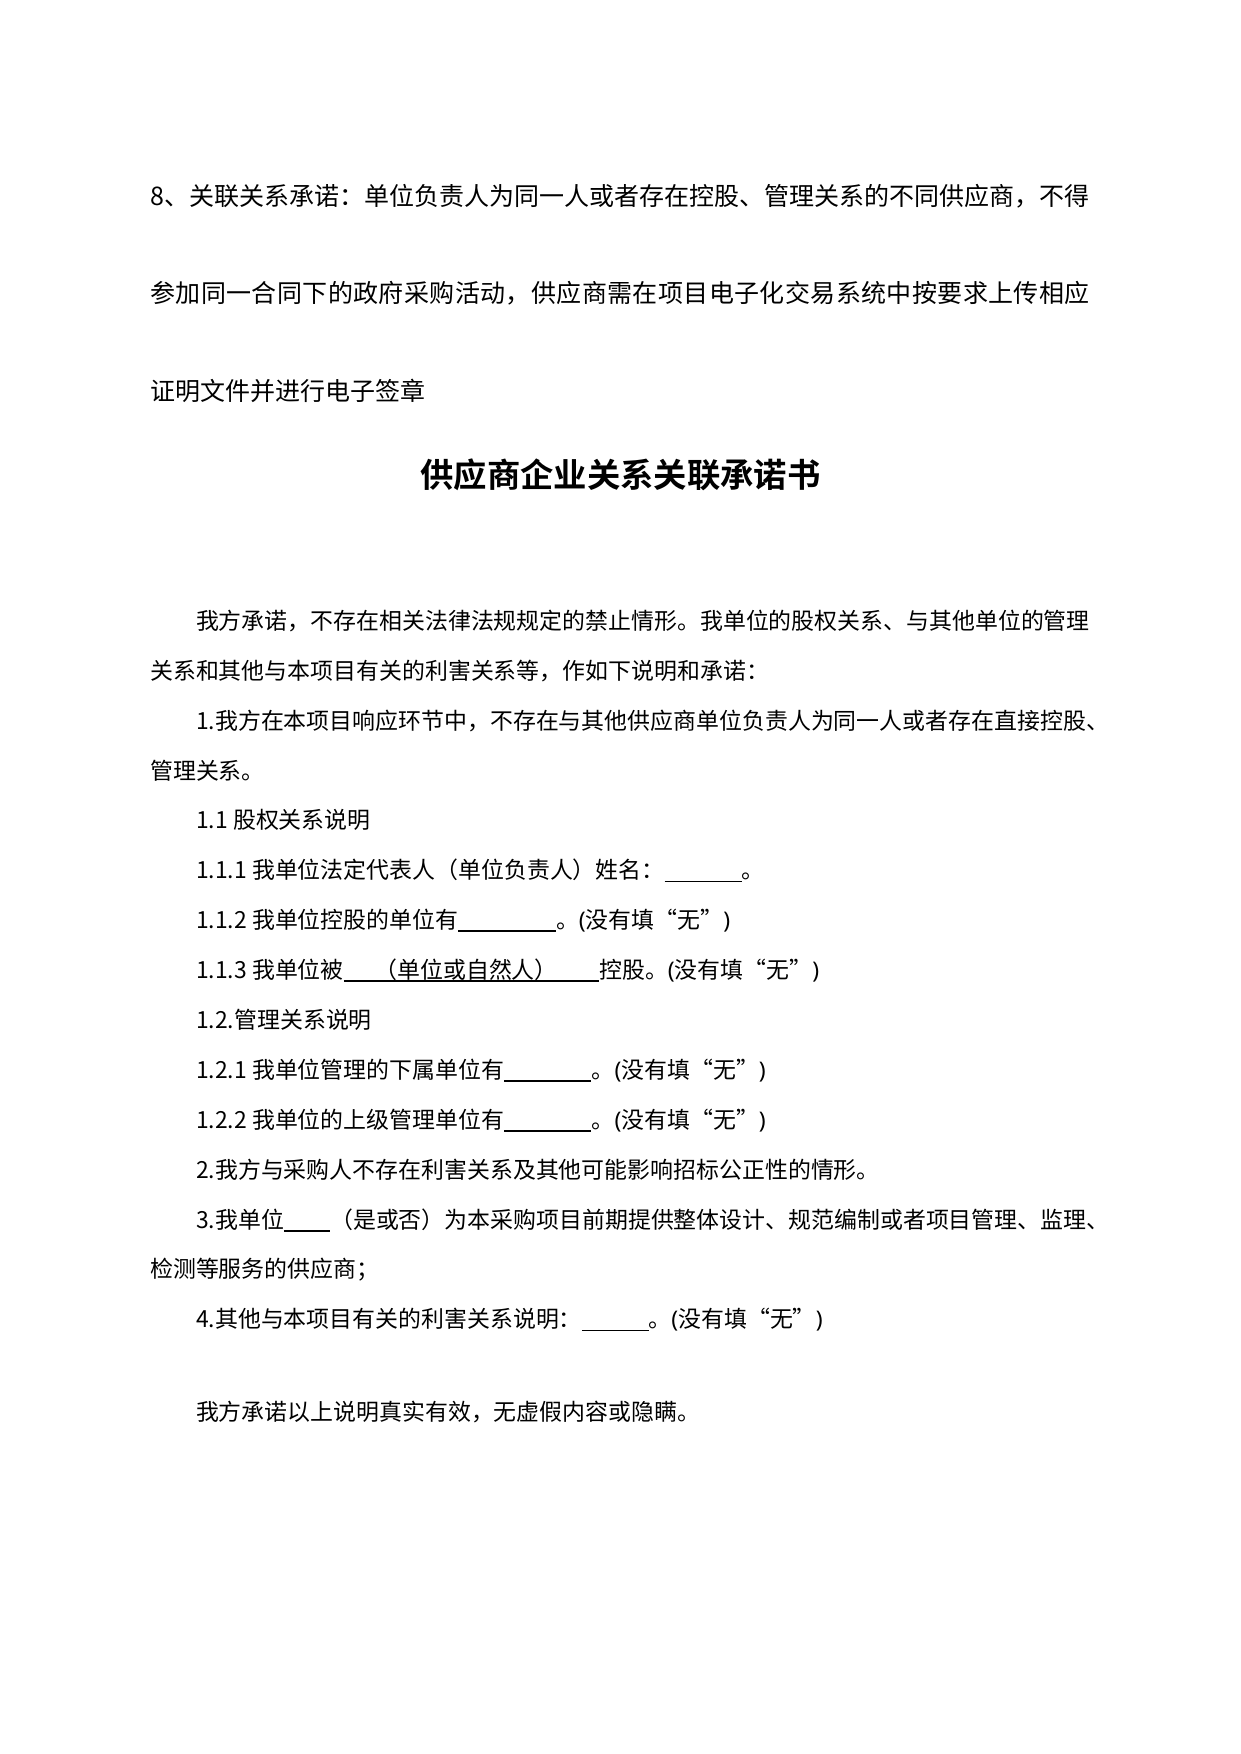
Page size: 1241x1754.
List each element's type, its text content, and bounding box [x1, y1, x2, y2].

list 供应商企业关系关联承诺书 [150, 440, 1090, 505]
text 1.1.2 我单位控股的单位有 。(没有填“无”) [150, 902, 1090, 935]
text 1.2.2 我单位的上级管理单位有 。(没有填“无”) [150, 1102, 1090, 1135]
text 4.其他与本项目有关的利害关系说明： 。(没有填“无”) [150, 1301, 1090, 1334]
text 1.2.1 我单位管理的下属单位有 。(没有填“无”) [150, 1052, 1090, 1085]
text 我方承诺以上说明真实有效，无虚假内容或隐瞒。 [150, 1393, 1090, 1427]
text 1.我方在本项目响应环节中，不存在与其他供应商单位负责人为同一人或者存在直接控股、管理关系。 [150, 703, 1090, 786]
text 我方承诺，不存在相关法律法规规定的禁止情形。我单位的股权关系、与其他单位的管理关系和其他与本项目有关的利害关系等，作如下说明和承诺： [150, 603, 1090, 686]
text 1.2.管理关系说明 [150, 1002, 1090, 1035]
text 1.1.3 我单位被 （单位或自然人） 控股。(没有填“无”) [150, 952, 1090, 985]
text 1.1.1 我单位法定代表人（单位负责人）姓名： 。 [150, 852, 1090, 885]
text 3.我单位 （是或否）为本采购项目前期提供整体设计、规范编制或者项目管理、监理、检测等服务的供应商； [150, 1201, 1090, 1284]
text 1.1 股权关系说明 [150, 802, 1090, 836]
text 2.我方与采购人不存在利害关系及其他可能影响招标公正性的情形。 [150, 1152, 1090, 1185]
text 8、关联关系承诺：单位负责人为同一人或者存在控股、管理关系的不同供应商，不得参加同一合同下的政府采购活动，供应商需在项目电子化交易系统中按要求上传相应证明文件并进行电子签章 [150, 162, 1090, 422]
